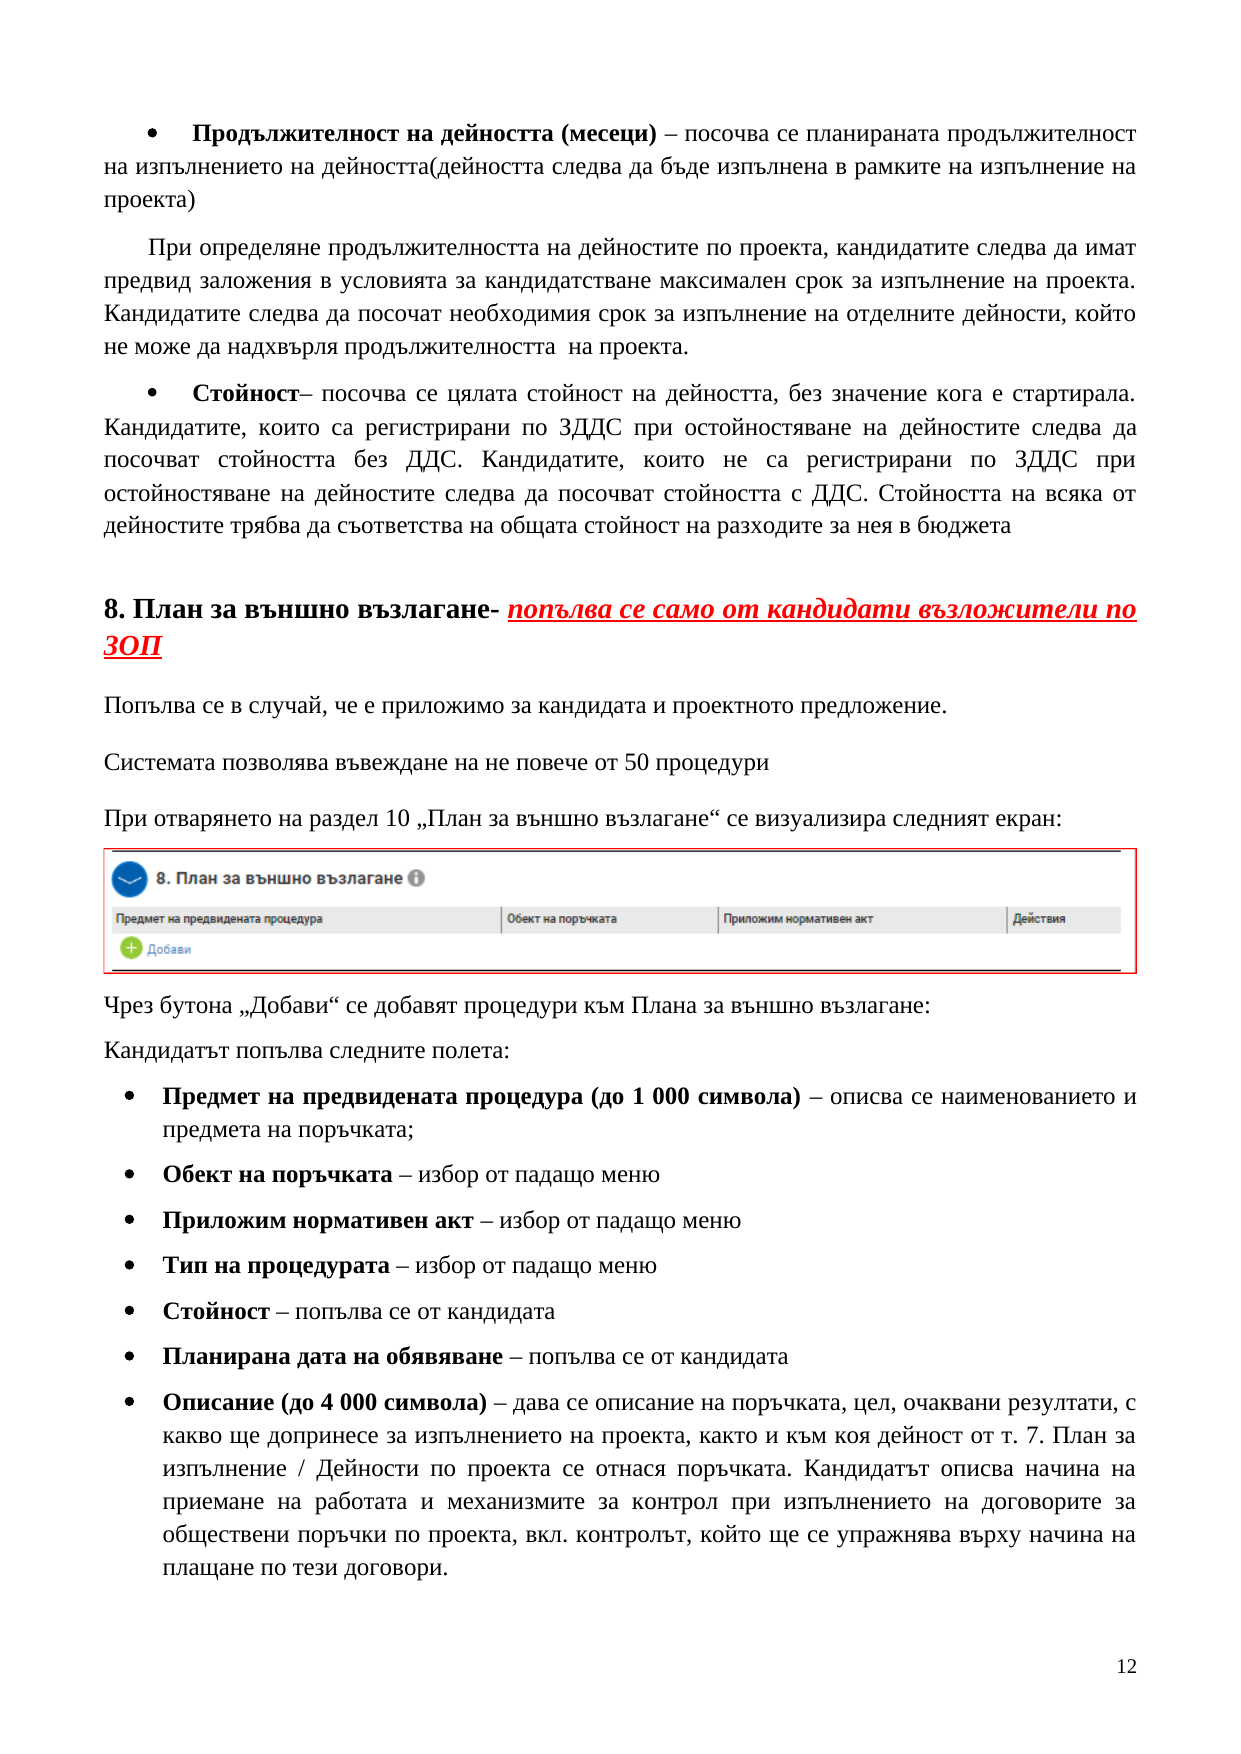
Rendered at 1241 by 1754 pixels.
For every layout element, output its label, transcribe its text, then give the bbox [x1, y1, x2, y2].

text Кандидатът попълва следните полета: [103, 1035, 1137, 1064]
list Приложим нормативен акт – избор от падащо меню [125, 1205, 1137, 1233]
list Планирана дата на обявяване – попълва се от кандидата [125, 1341, 1137, 1370]
list Стойност – попълва се от кандидата [125, 1296, 1137, 1324]
text 8. План за външно възлагане- попълва се само от кандидати възложители по ЗОП [103, 591, 1137, 662]
list Описание (до 4 000 символа) – дава се описание на поръчката, цел, очаквани резултати, с какво ще допринесе за изпълнението на проекта, както и към коя дейност от т. 7. План за изпълнение / Дейности по проекта се отнася поръчката. Кандидатът описва начина на приемане на работата и механизмите за контрол при изпълнението на договорите за обществени поръчки по проекта, вкл. контролът, който ще се упражнява върху начина на плащане по тези договори. [125, 1387, 1137, 1581]
list Обект на поръчката – избор от падащо меню [125, 1159, 1137, 1188]
text При определяне продължителността на дейностите по проекта, кандидатите следва да имат предвид заложения в условията за кандидатстване максимален срок за изпълнение на проекта. Кандидатите следва да посочат необходимия срок за изпълнение на отделните дейности, който не може да надхвърля продължителността на проекта. [103, 232, 1137, 360]
list Продължителност на дейността (месеци) – посочва се планираната продължителност на изпълнението на дейността(дейността следва да бъде изпълнена в рамките на изпълнение на проекта) [103, 118, 1137, 213]
list Тип на процедурата – избор от падащо меню [125, 1250, 1137, 1279]
text Системата позволява въвеждане на не повече от 50 процедури [103, 747, 1137, 775]
text Чрез бутона „Добави“ се добавят процедури към Плана за външно възлагане: [103, 990, 1137, 1018]
picture [103, 848, 1137, 974]
list Предмет на предвидената процедура (до 1 000 символа) – описва се наименованието и предмета на поръчката; [125, 1081, 1137, 1142]
list Стойност– посочва се цялата стойност на дейността, без значение кога е стартирала. Кандидатите, които са регистрирани по ЗДДС при остойностяване на дейностите следва да посочват стойността без ДДС. Кандидатите, които не са регистрирани по ЗДДС при остойностяване на дейностите следва да посочват стойността с ДДС. Стойността на всяка от дейностите трябва да съответства на общата стойност на разходите за нея в бюджета [103, 378, 1137, 539]
text Попълва се в случай, че е приложимо за кандидата и проектното предложение. [103, 690, 1137, 719]
text При отварянето на раздел 10 „План за външно възлагане“ се визуализира следният екран: [103, 803, 1137, 832]
